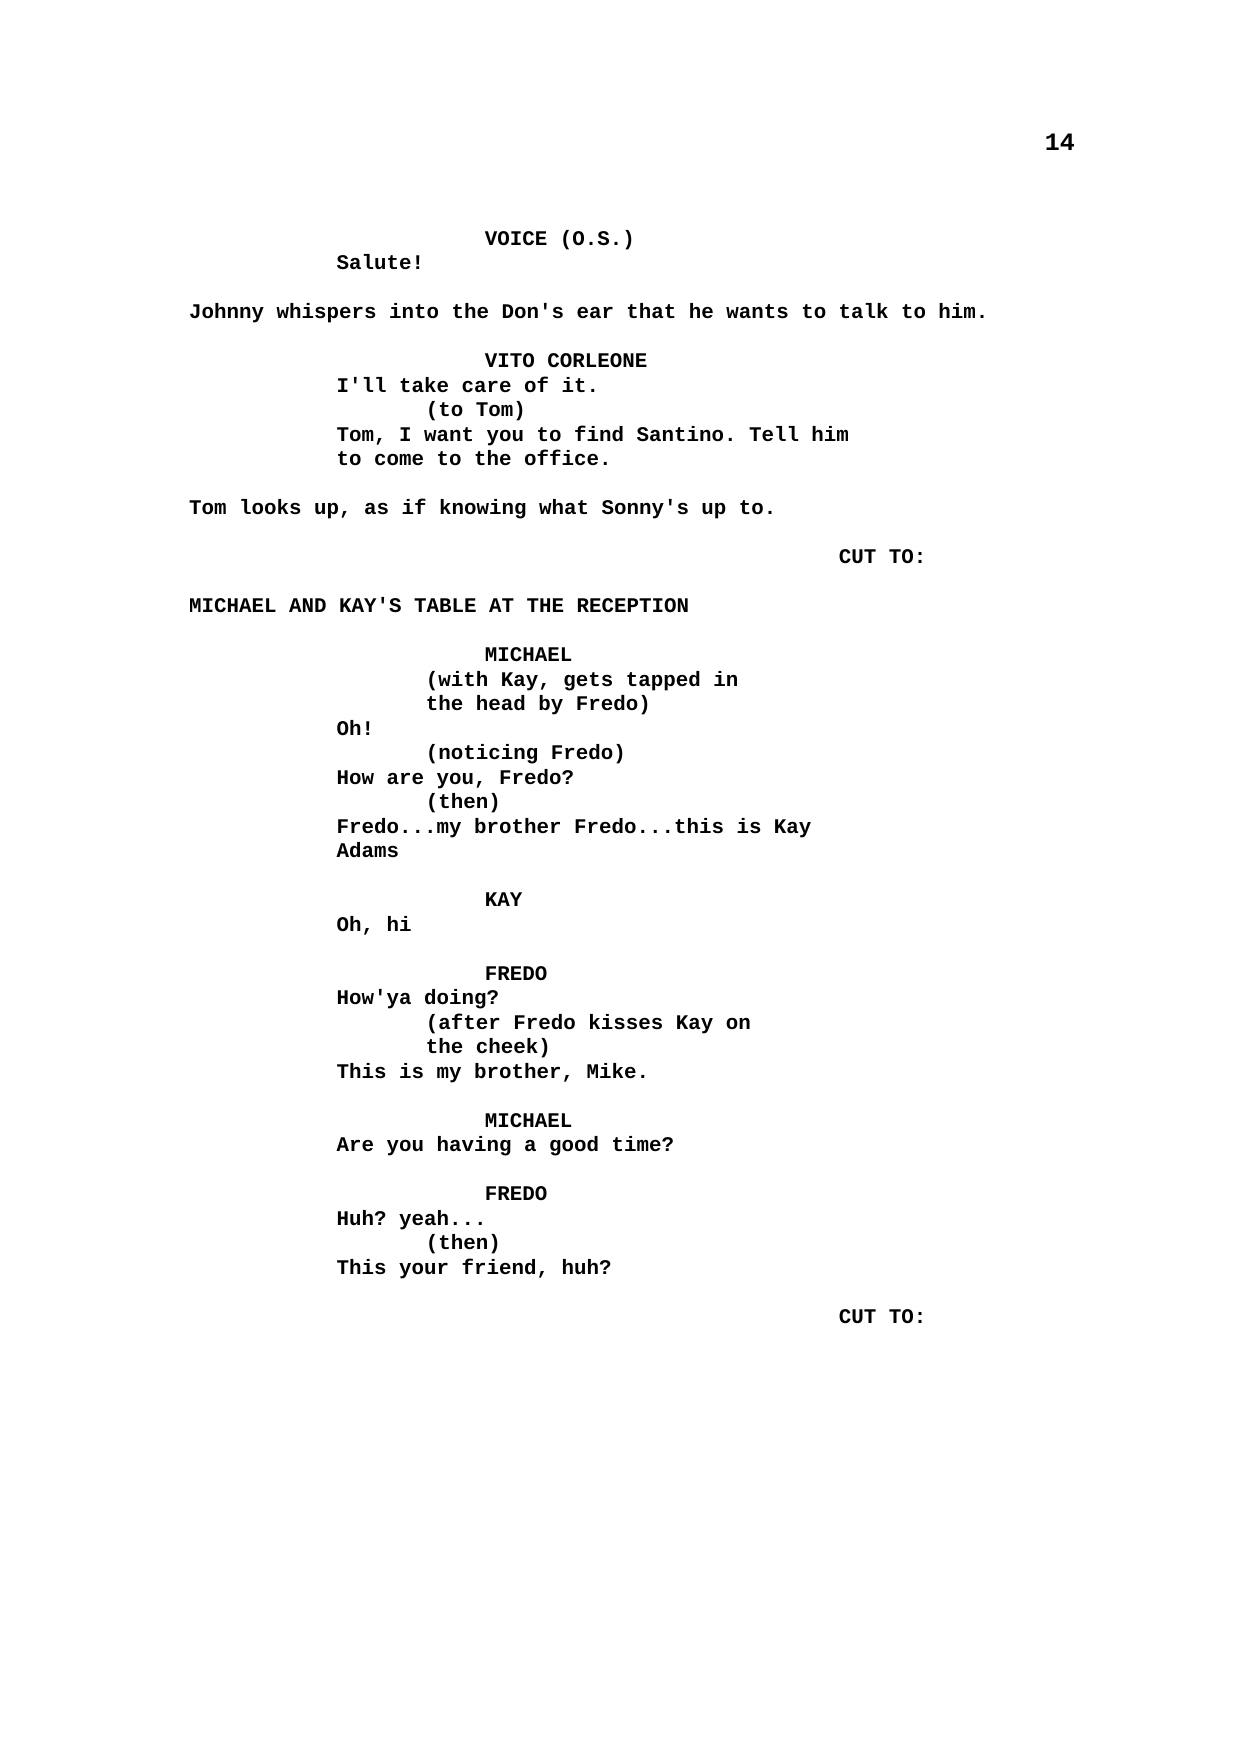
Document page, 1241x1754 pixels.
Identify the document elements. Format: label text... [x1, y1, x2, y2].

text Johnny whispers into the Don's ear that he wants to talk to him. [189, 299, 1086, 323]
text VOICE (O.S.) [484, 226, 1086, 250]
text Fredo...my brother Fredo...this is Kay [336, 814, 1086, 838]
text VITO CORLEONE [484, 349, 1086, 372]
text (to Tom) [426, 398, 1086, 421]
text Oh, hi [336, 912, 1086, 936]
text FREDO [484, 1182, 1086, 1205]
text (with Kay, gets tapped in [426, 667, 1086, 691]
text 14 [1044, 127, 1086, 156]
text How'ya doing? [336, 986, 1086, 1009]
text This is my brother, Mike. [336, 1059, 1086, 1083]
text Tom looks up, as if knowing what Sonny's up to. [189, 496, 1086, 519]
text I'll take care of it. [336, 373, 1086, 397]
text (then) [426, 789, 1086, 813]
text KAY [484, 888, 1086, 911]
text FREDO [484, 961, 1086, 985]
text MICHAEL [484, 643, 1086, 666]
text Are you having a good time? [336, 1133, 1086, 1156]
text Salute! [336, 251, 1086, 274]
text (after Fredo kisses Kay on [426, 1010, 1086, 1034]
text Huh? yeah... [336, 1206, 1086, 1230]
text CUT TO: [838, 544, 1086, 568]
text Adams [336, 839, 1086, 862]
text MICHAEL AND KAY'S TABLE AT THE RECEPTION [189, 594, 1086, 617]
text to come to the office. [336, 447, 1086, 470]
text Tom, I want you to find Santino. Tell him [336, 422, 1086, 446]
text This your friend, huh? [336, 1255, 1086, 1279]
text How are you, Fredo? [336, 765, 1086, 789]
text MICHAEL [484, 1108, 1086, 1132]
text the head by Fredo) [426, 692, 1086, 715]
text Oh! [336, 716, 1086, 740]
text the cheek) [426, 1034, 1086, 1058]
text CUT TO: [838, 1304, 1086, 1328]
text (then) [426, 1231, 1086, 1254]
text (noticing Fredo) [426, 741, 1086, 764]
